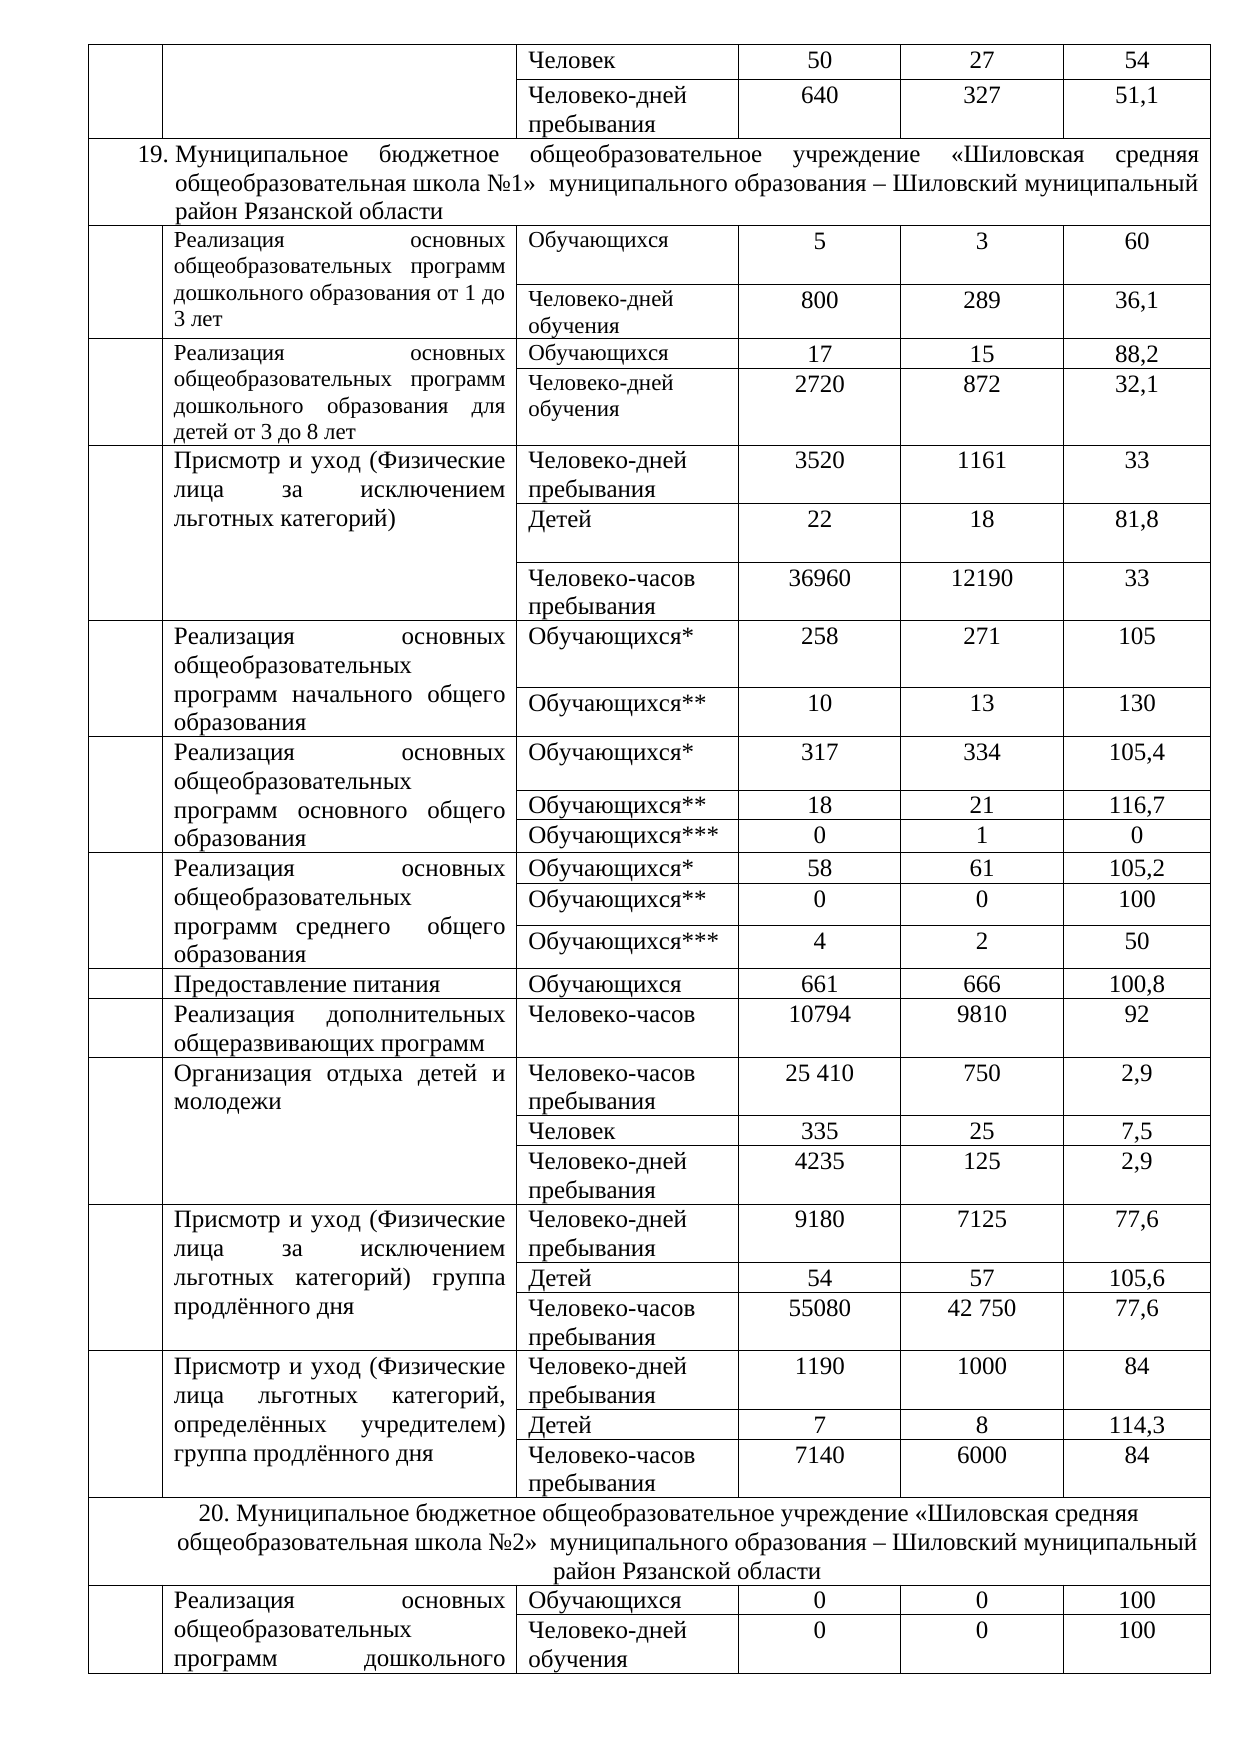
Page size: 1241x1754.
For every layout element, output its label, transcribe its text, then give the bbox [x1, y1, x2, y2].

table_cell 7140 [739, 1440, 900, 1497]
table_cell 84 [1064, 1440, 1210, 1497]
table_cell 100 [1064, 884, 1210, 925]
table_cell 25 [901, 1116, 1063, 1145]
table_cell 100 [1064, 1615, 1210, 1673]
table_cell 0 [901, 884, 1063, 925]
table_cell 50 [1064, 926, 1210, 968]
table_cell 55080 [739, 1293, 900, 1350]
table_cell Человеко-часов [517, 999, 738, 1057]
table_cell 27 [901, 45, 1063, 79]
table_cell Детей [517, 1410, 738, 1439]
table_cell Организация отдыха детей и молодежи [163, 1058, 516, 1203]
table_cell 1190 [739, 1351, 900, 1409]
table_cell Человеко-дней пребывания [517, 80, 738, 138]
table_cell 750 [901, 1058, 1063, 1115]
table_cell Реализация основных общеобразовательных программ основного общего образования [163, 737, 516, 852]
table_cell Человек [517, 1116, 738, 1145]
table_cell 13 [901, 688, 1063, 736]
table_cell 54 [1064, 45, 1210, 79]
table_cell [89, 621, 162, 736]
table_cell 4 [739, 926, 900, 968]
table_cell Детей [517, 504, 738, 562]
table_cell Реализация основных общеобразовательных программ начального общего образования [163, 621, 516, 736]
table_cell [89, 339, 162, 444]
table_cell 7,5 [1064, 1116, 1210, 1145]
table_cell Присмотр и уход (Физические лица льготных категорий, определённых учредителем) группа продлённого дня [163, 1351, 516, 1497]
table_cell 0 [739, 884, 900, 925]
table_cell 7125 [901, 1205, 1063, 1262]
table_cell 100 [1064, 1586, 1210, 1614]
table_cell [89, 446, 162, 620]
table_cell 2 [901, 926, 1063, 968]
table_cell Реализация основных общеобразовательных программ среднего общего образования [163, 853, 516, 968]
table_cell 4235 [739, 1146, 900, 1203]
table_cell 6000 [901, 1440, 1063, 1497]
table_cell Обучающихся* [517, 853, 738, 883]
table_cell Реализация основных общеобразовательных программ дошкольного образования от 1 до 3 лет [163, 226, 516, 338]
table_cell [89, 1205, 162, 1350]
table_cell 1 [901, 820, 1063, 852]
table_cell Обучающихся [517, 1586, 738, 1614]
table_cell Обучающихся*** [517, 926, 738, 968]
table_cell 0 [901, 1586, 1063, 1614]
table_cell 88,2 [1064, 339, 1210, 368]
table_cell 77,6 [1064, 1205, 1210, 1262]
table_cell Муниципальное бюджетное общеобразовательное учреждение «Шиловская средняя общеобразовательная школа №1» муниципального образования – Шиловский муниципальный район Рязанской области [89, 139, 1210, 225]
table_cell 51,1 [1064, 80, 1210, 138]
table_cell Присмотр и уход (Физические лица за исключением льготных категорий) [163, 446, 516, 620]
table_cell 7 [739, 1410, 900, 1439]
table_cell Человеко-дней обучения [517, 369, 738, 444]
table_cell 0 [739, 1615, 900, 1673]
table_cell Человеко-часов пребывания [517, 1440, 738, 1497]
table_cell 0 [739, 1586, 900, 1614]
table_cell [163, 45, 516, 138]
table_cell Реализация основных общеобразовательных программ дошкольного образования для детей от 3 до 8 лет [163, 339, 516, 444]
table_cell 661 [739, 969, 900, 998]
table_cell Человеко-дней пребывания [517, 1351, 738, 1409]
table_cell 10 [739, 688, 900, 736]
table_cell 271 [901, 621, 1063, 687]
table_cell Человеко-дней пребывания [517, 1205, 738, 1262]
table_cell 9810 [901, 999, 1063, 1057]
table_cell 50 [739, 45, 900, 79]
table_cell 2,9 [1064, 1146, 1210, 1203]
table_cell 2,9 [1064, 1058, 1210, 1115]
table_cell Обучающихся [517, 339, 738, 368]
table_cell [89, 1058, 162, 1203]
table_cell [89, 969, 162, 998]
table_cell 105 [1064, 621, 1210, 687]
table_cell [89, 226, 162, 338]
table_cell Реализация дополнительных общеразвивающих программ [163, 999, 516, 1057]
table_cell 327 [901, 80, 1063, 138]
table_cell 125 [901, 1146, 1063, 1203]
table_cell 8 [901, 1410, 1063, 1439]
table_cell 0 [739, 820, 900, 852]
table_cell Человеко-часов пребывания [517, 1293, 738, 1350]
table_cell 872 [901, 369, 1063, 444]
table_cell Обучающихся [517, 226, 738, 284]
table_cell 130 [1064, 688, 1210, 736]
table_cell [89, 1351, 162, 1497]
table_cell 33 [1064, 563, 1210, 620]
table_cell 84 [1064, 1351, 1210, 1409]
table_cell [89, 45, 162, 138]
table_cell 18 [901, 504, 1063, 562]
table_cell Человеко-дней пребывания [517, 1146, 738, 1203]
table_cell [89, 1586, 162, 1673]
table_cell Человеко-часов пребывания [517, 1058, 738, 1115]
table_cell 1161 [901, 446, 1063, 503]
table_cell 25 410 [739, 1058, 900, 1115]
table_cell 18 [739, 791, 900, 819]
table_cell 317 [739, 737, 900, 789]
table_cell Человеко-дней пребывания [517, 446, 738, 503]
table_cell 2720 [739, 369, 900, 444]
table_cell Детей [517, 1263, 738, 1292]
table_cell 10794 [739, 999, 900, 1057]
table_cell 105,4 [1064, 737, 1210, 789]
table_cell Обучающихся* [517, 737, 738, 789]
table_cell 42 750 [901, 1293, 1063, 1350]
table_cell 57 [901, 1263, 1063, 1292]
table_cell 800 [739, 285, 900, 338]
table_cell Обучающихся** [517, 884, 738, 925]
table_cell 9180 [739, 1205, 900, 1262]
table_cell Реализация основных общеобразовательных программ дошкольного образования для детей от 1 до 3 лет [163, 1586, 516, 1673]
table_cell Человек [517, 45, 738, 79]
table_cell Обучающихся** [517, 791, 738, 819]
table_cell 81,8 [1064, 504, 1210, 562]
table_cell 33 [1064, 446, 1210, 503]
table_cell 105,6 [1064, 1263, 1210, 1292]
table_cell 92 [1064, 999, 1210, 1057]
table_cell 105,2 [1064, 853, 1210, 883]
table_cell 114,3 [1064, 1410, 1210, 1439]
table_cell 54 [739, 1263, 900, 1292]
table_cell 60 [1064, 226, 1210, 284]
table_cell 3 [901, 226, 1063, 284]
table_cell 116,7 [1064, 791, 1210, 819]
table_cell 5 [739, 226, 900, 284]
table_cell [89, 999, 162, 1057]
table_cell 0 [901, 1615, 1063, 1673]
table_cell Предоставление питания [163, 969, 516, 998]
table_cell 3520 [739, 446, 900, 503]
table_cell Обучающихся [517, 969, 738, 998]
table_cell Присмотр и уход (Физические лица за исключением льготных категорий) группа продлённого дня [163, 1205, 516, 1350]
table_cell 77,6 [1064, 1293, 1210, 1350]
table_cell Человеко-часов пребывания [517, 563, 738, 620]
table_cell 334 [901, 737, 1063, 789]
table_cell 15 [901, 339, 1063, 368]
table_cell 0 [1064, 820, 1210, 852]
table_cell 100,8 [1064, 969, 1210, 998]
table_cell 21 [901, 791, 1063, 819]
table_cell 36,1 [1064, 285, 1210, 338]
table_cell 258 [739, 621, 900, 687]
table_cell 289 [901, 285, 1063, 338]
table_cell Обучающихся** [517, 688, 738, 736]
table_cell 335 [739, 1116, 900, 1145]
table_cell 17 [739, 339, 900, 368]
table_cell 640 [739, 80, 900, 138]
table_cell Обучающихся* [517, 621, 738, 687]
table_cell 1000 [901, 1351, 1063, 1409]
table_cell 12190 [901, 563, 1063, 620]
table_cell 32,1 [1064, 369, 1210, 444]
table_cell Обучающихся*** [517, 820, 738, 852]
table_cell Человеко-дней обучения [517, 285, 738, 338]
table_cell 61 [901, 853, 1063, 883]
table_cell [89, 737, 162, 852]
table_cell 36960 [739, 563, 900, 620]
table_cell [89, 853, 162, 968]
table_cell 666 [901, 969, 1063, 998]
table_cell 22 [739, 504, 900, 562]
table_cell Муниципальное бюджетное общеобразовательное учреждение «Шиловская средняя общеобразовательная школа №2» муниципального образования – Шиловский муниципальный район Рязанской области [89, 1498, 1210, 1584]
table_cell 58 [739, 853, 900, 883]
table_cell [517, 1615, 738, 1673]
